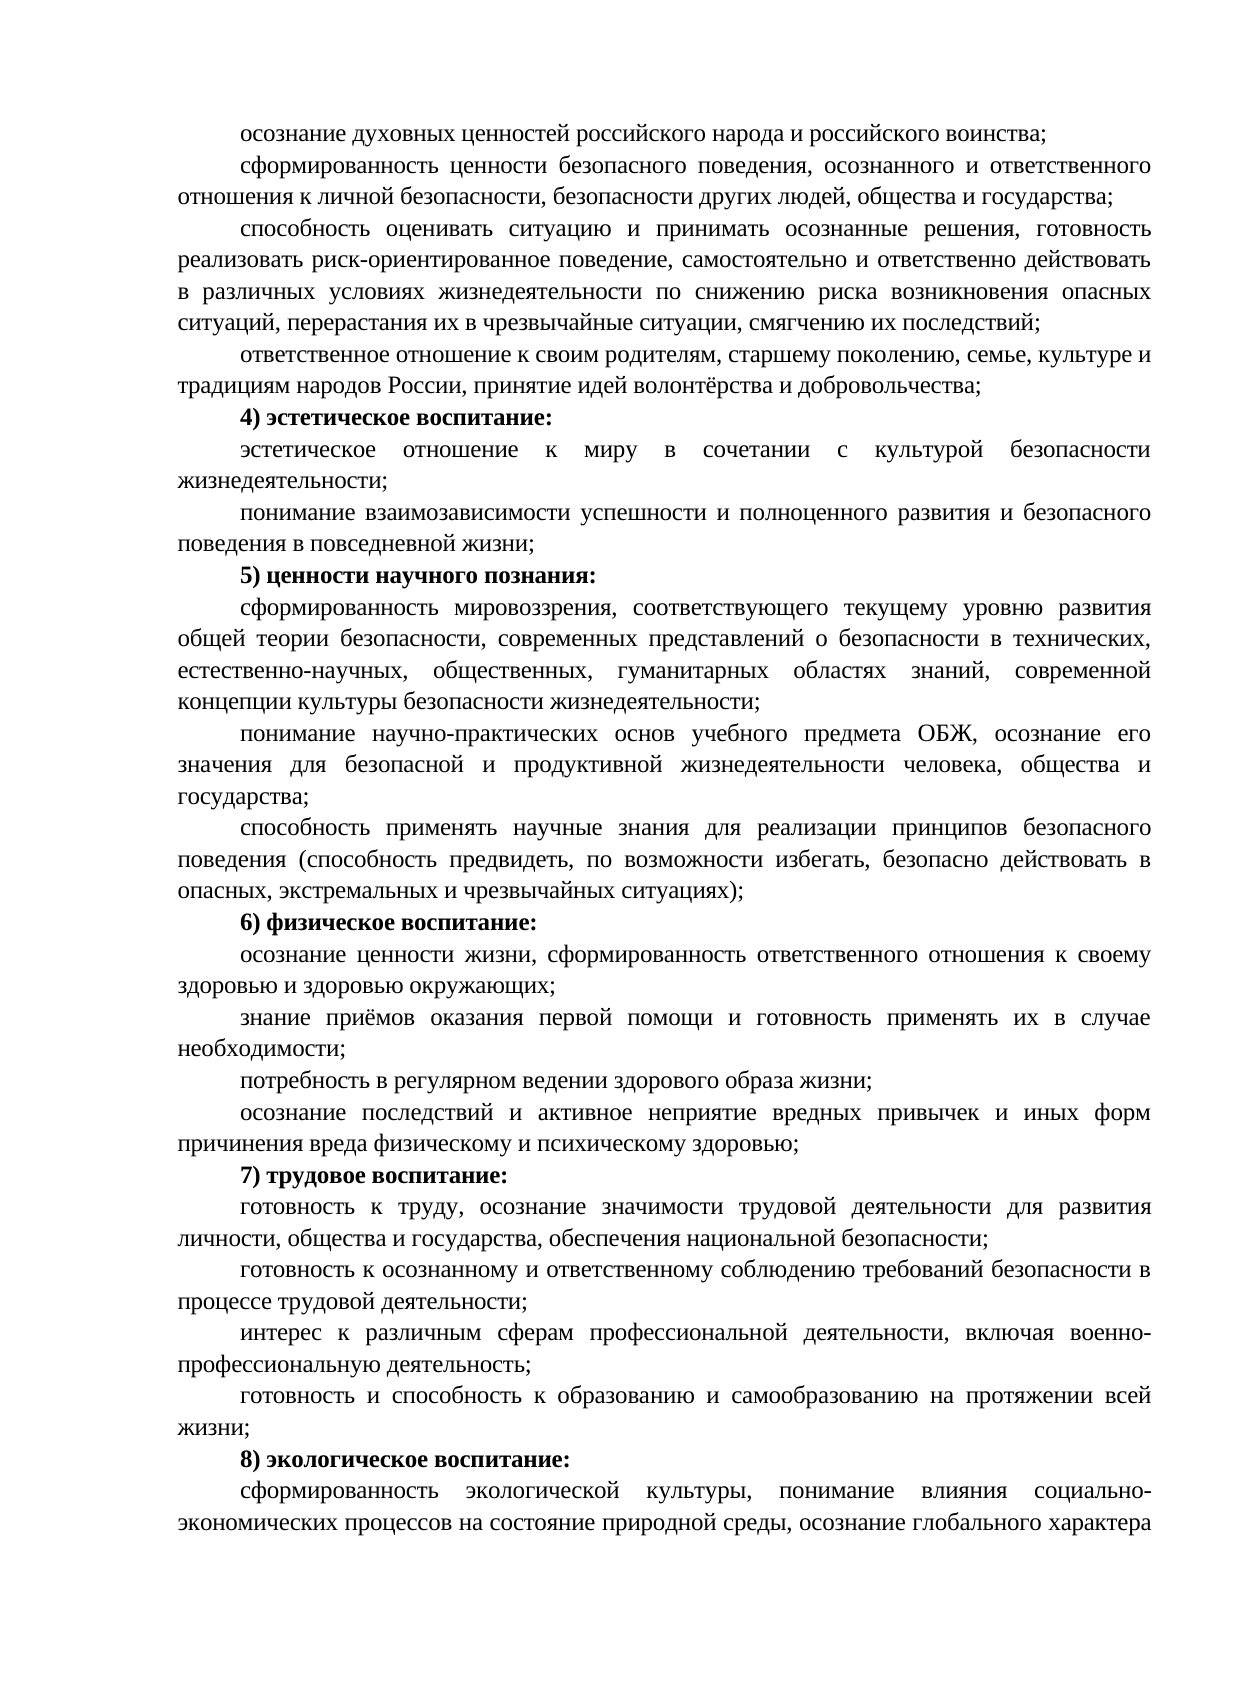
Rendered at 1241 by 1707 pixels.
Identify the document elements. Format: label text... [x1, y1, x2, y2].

text способность применять научные знания для реализации принципов безопасного поведения (способность предвидеть, по возможности избегать, безопасно действовать в опасных, экстремальных и чрезвычайных ситуациях); [177, 812, 1152, 904]
text эстетическое отношение к миру в сочетании с культурой безопасности жизнедеятельности; [177, 434, 1152, 494]
text понимание взаимозависимости успешности и полноценного развития и безопасного поведения в повседневной жизни; [177, 497, 1152, 557]
text 4) эстетическое воспитание: [177, 402, 1152, 431]
text потребность в регулярном ведении здорового образа жизни; [177, 1065, 1152, 1094]
text ответственное отношение к своим родителям, старшему поколению, семье, культуре и традициям народов России, принятие идей волонтёрства и добровольчества; [177, 339, 1152, 399]
text интерес к различным сферам профессиональной деятельности, включая военно-профессиональную деятельность; [177, 1317, 1152, 1378]
text готовность к осознанному и ответственному соблюдению требований безопасности в процессе трудовой деятельности; [177, 1254, 1152, 1315]
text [177, 1475, 1152, 1536]
text осознание последствий и активное неприятие вредных привычек и иных форм причинения вреда физическому и психическому здоровью; [177, 1097, 1152, 1157]
text осознание ценности жизни, сформированность ответственного отношения к своему здоровью и здоровью окружающих; [177, 939, 1152, 999]
text способность оценивать ситуацию и принимать осознанные решения, готовность реализовать риск-ориентированное поведение, самостоятельно и ответственно действовать в различных условиях жизнедеятельности по снижению риска возникновения опасных ситуаций, перерастания их в чрезвычайные ситуации, смягчению их последствий; [177, 213, 1152, 336]
text 8) экологическое воспитание: [177, 1444, 1152, 1472]
text осознание духовных ценностей российского народа и российского воинства; [177, 118, 1152, 147]
text сформированность мировоззрения, соответствующего текущему уровню развития общей теории безопасности, современных представлений о безопасности в технических, естественно-научных, общественных, гуманитарных областях знаний, современной концепции культуры безопасности жизнедеятельности; [177, 592, 1152, 715]
text 6) физическое воспитание: [177, 907, 1152, 936]
text готовность к труду, осознание значимости трудовой деятельности для развития личности, общества и государства, обеспечения национальной безопасности; [177, 1191, 1152, 1252]
text 5) ценности научного познания: [177, 560, 1152, 589]
text сформированность ценности безопасного поведения, осознанного и ответственного отношения к личной безопасности, безопасности других людей, общества и государства; [177, 150, 1152, 210]
text 7) трудовое воспитание: [177, 1160, 1152, 1188]
text готовность и способность к образованию и самообразованию на протяжении всей жизни; [177, 1381, 1152, 1441]
text знание приёмов оказания первой помощи и готовность применять их в случае необходимости; [177, 1002, 1152, 1062]
text понимание научно-практических основ учебного предмета ОБЖ, осознание его значения для безопасной и продуктивной жизнедеятельности человека, общества и государства; [177, 718, 1152, 810]
